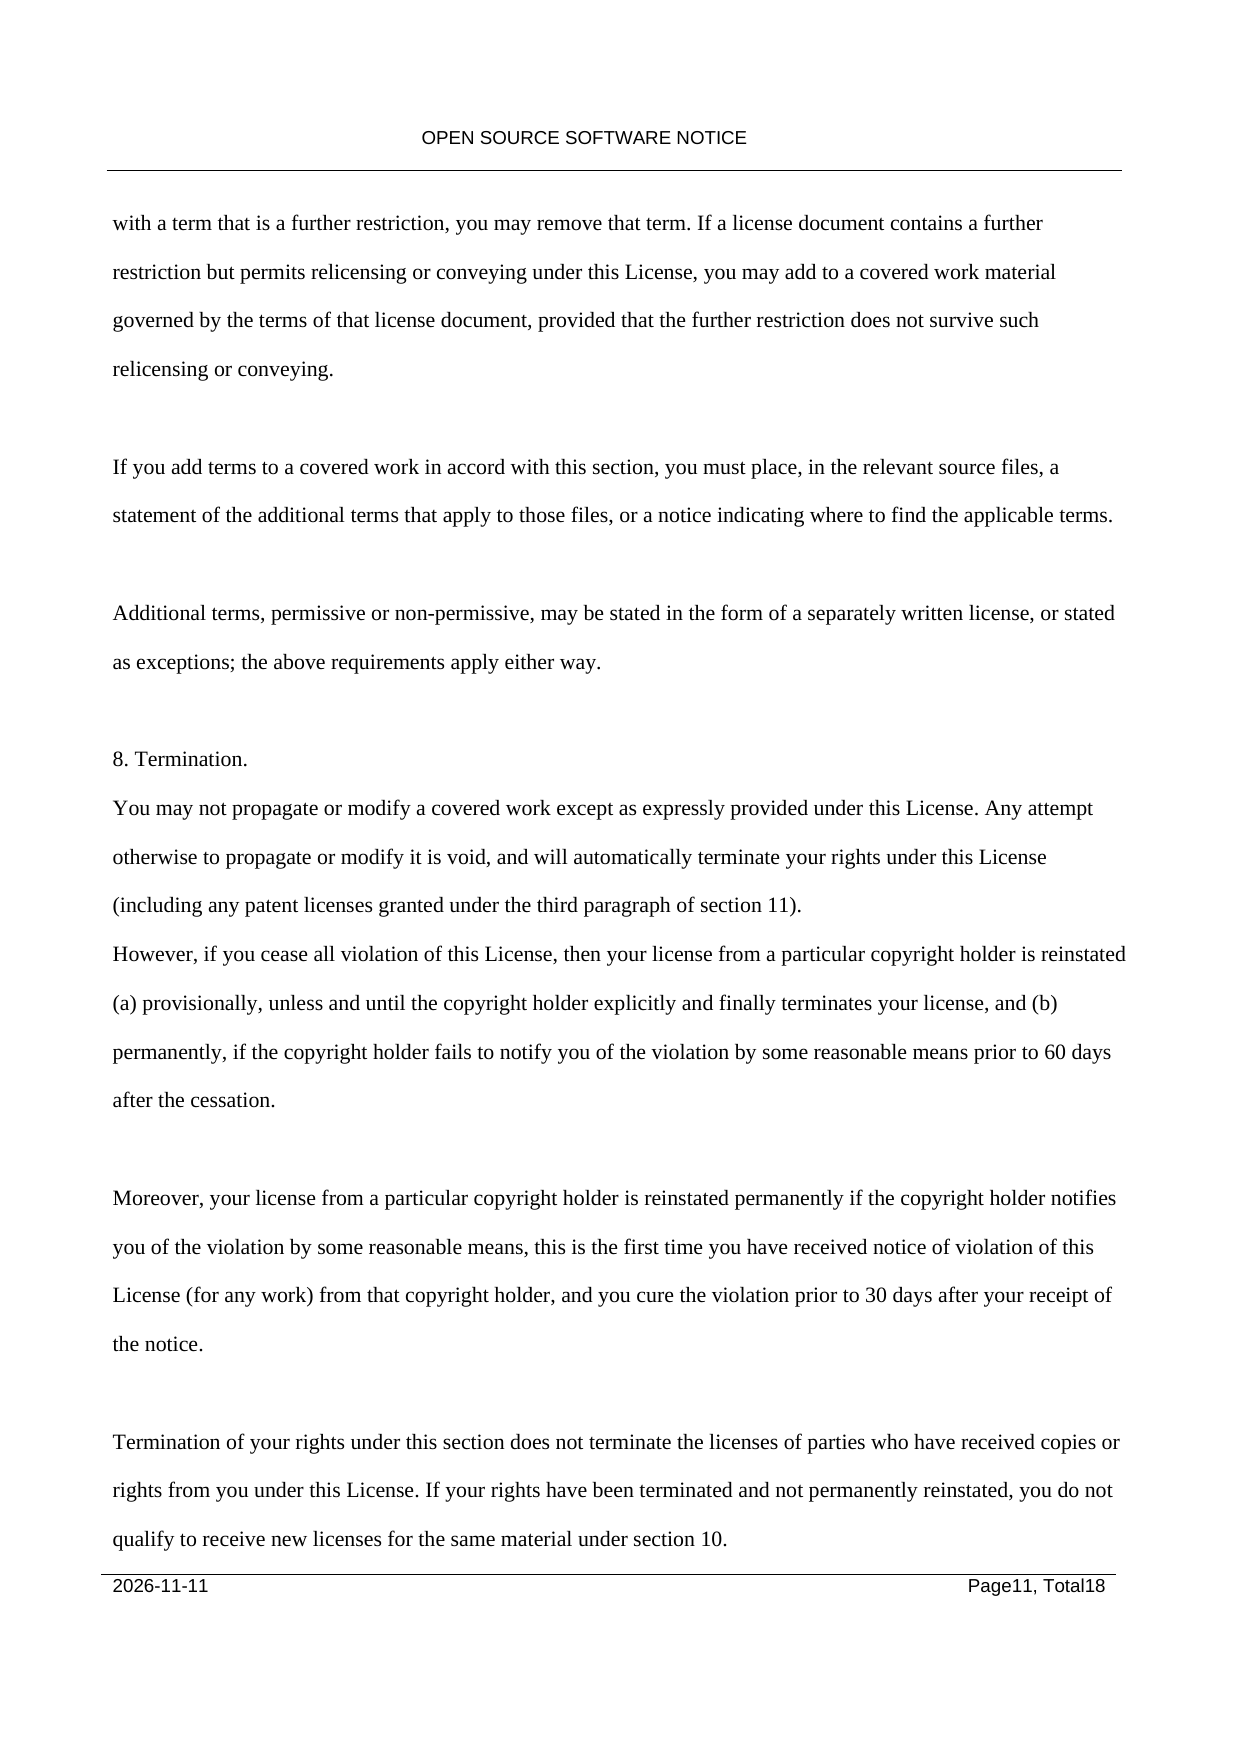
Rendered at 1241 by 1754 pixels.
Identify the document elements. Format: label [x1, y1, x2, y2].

text [112, 206, 1128, 1555]
